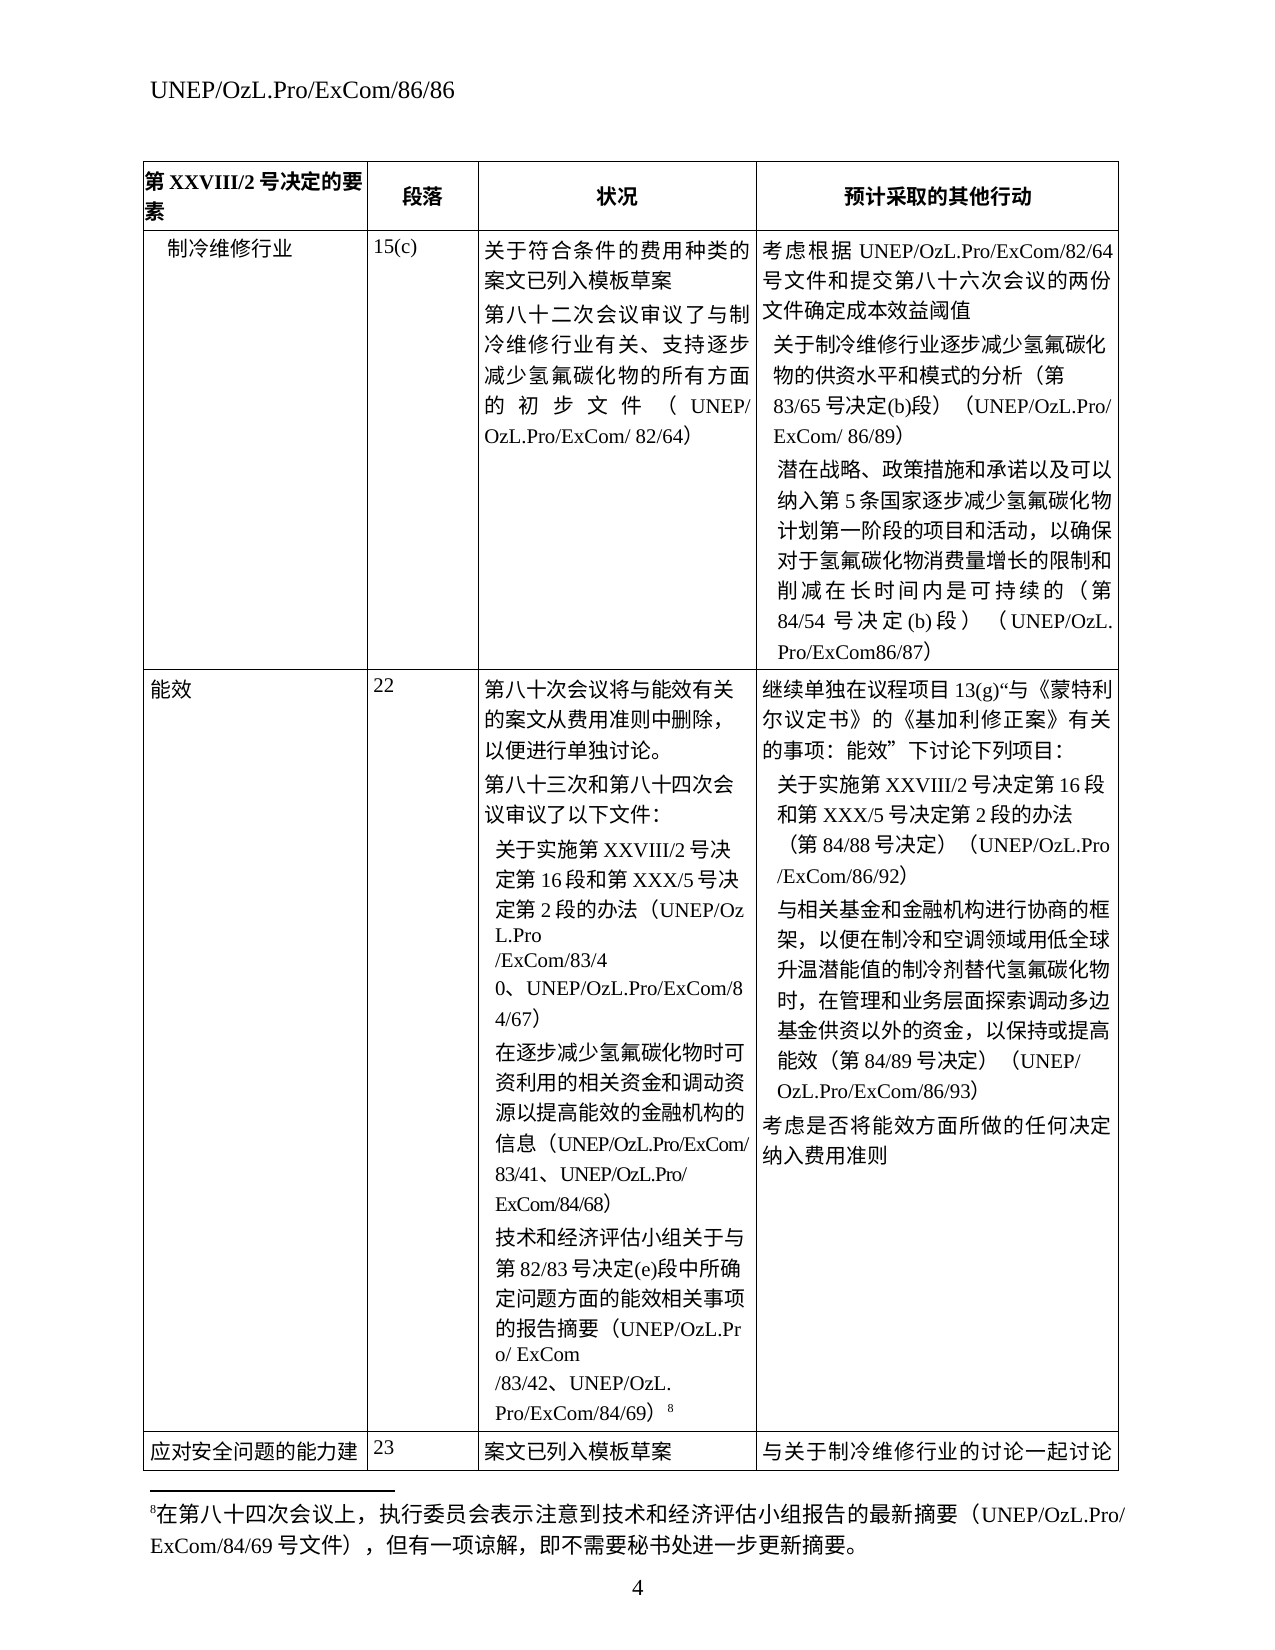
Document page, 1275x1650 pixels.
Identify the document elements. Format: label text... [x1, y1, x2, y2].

table_cell 23 [368, 1432, 478, 1469]
table_header 预计采取的其他行动 [757, 162, 1118, 230]
table_cell 能效 [144, 670, 367, 1431]
table_header 段落 [368, 162, 478, 230]
table_header 状况 [479, 162, 756, 230]
table_cell 15(c) [368, 231, 478, 669]
table_header 第XXVIII/2号决定的要素 [144, 162, 367, 230]
table_cell 制冷维修行业 [144, 231, 367, 669]
table_cell 考虑根据UNEP/OzL.Pro/ExCom/82/64号文件和提交第八十六次会议的两份文件确定成本效益阈值 关于制冷维修行业逐步减少氢氟碳化物的供资水平和模式的分析（第83/65号决定(b)段）（UNEP/OzL.Pro/ExCom/ 86/89） 潜在战略、政策措施和承诺以及可以纳入第5条国家逐步减少氢氟碳化物计划第一阶段的项目和活动，以确保对于氢氟碳化物消费量增长的限制和削减在长时间内是可持续的（第84/54号决定(b)段）（UNEP/OzL. Pro/ExCom86/87） [757, 231, 1118, 669]
table_cell 第八十次会议将与能效有关的案文从费用准则中删除，以便进行单独讨论。 第八十三次和第八十四次会议审议了以下文件： 关于实施第XXVIII/2号决定第16段和第XXX/5号决定第2段的办法（UNEP/OzL.Pro /ExCom/83/40、UNEP/OzL.Pro/ExCom/84/67） 在逐步减少氢氟碳化物时可资利用的相关资金和调动资源以提高能效的金融机构的信息（UNEP/OzL.Pro/ExCom/83/41、UNEP/OzL.Pro/ExCom/84/68） 技术和经济评估小组关于与第82/83号决定(e)段中所确定问题方面的能效相关事项的报告摘要（UNEP/OzL.Pro/ ExCom /83/42、UNEP/OzL. Pro/ExCom/84/69） [479, 670, 756, 1431]
table_cell 22 [368, 670, 478, 1431]
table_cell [757, 1432, 1118, 1469]
table_cell 案文已列入模板草案 [479, 1432, 756, 1469]
table_cell 应对安全问题的能力建设 [144, 1432, 367, 1469]
table_cell 关于符合条件的费用种类的案文已列入模板草案 第八十二次会议审议了与制冷维修行业有关、支持逐步减少氢氟碳化物的所有方面的初步文件（UNEP/OzL.Pro/ExCom/ 82/64） [479, 231, 756, 669]
table_cell 继续单独在议程项目13(g)“与《蒙特利尔议定书》的《基加利修正案》有关的事项：能效”下讨论下列项目： 关于实施第XXVIII/2号决定第16段和第XXX/5号决定第2段的办法（第84/88号决定）（UNEP/OzL.Pro/ExCom/86/92） 与相关基金和金融机构进行协商的框架，以便在制冷和空调领域用低全球升温潜能值的制冷剂替代氢氟碳化物时，在管理和业务层面探索调动多边基金供资以外的资金，以保持或提高能效（第84/89号决定）（UNEP/OzL.Pro/ExCom/86/93） 考虑是否将能效方面所做的任何决定纳入费用准则 [757, 670, 1118, 1431]
